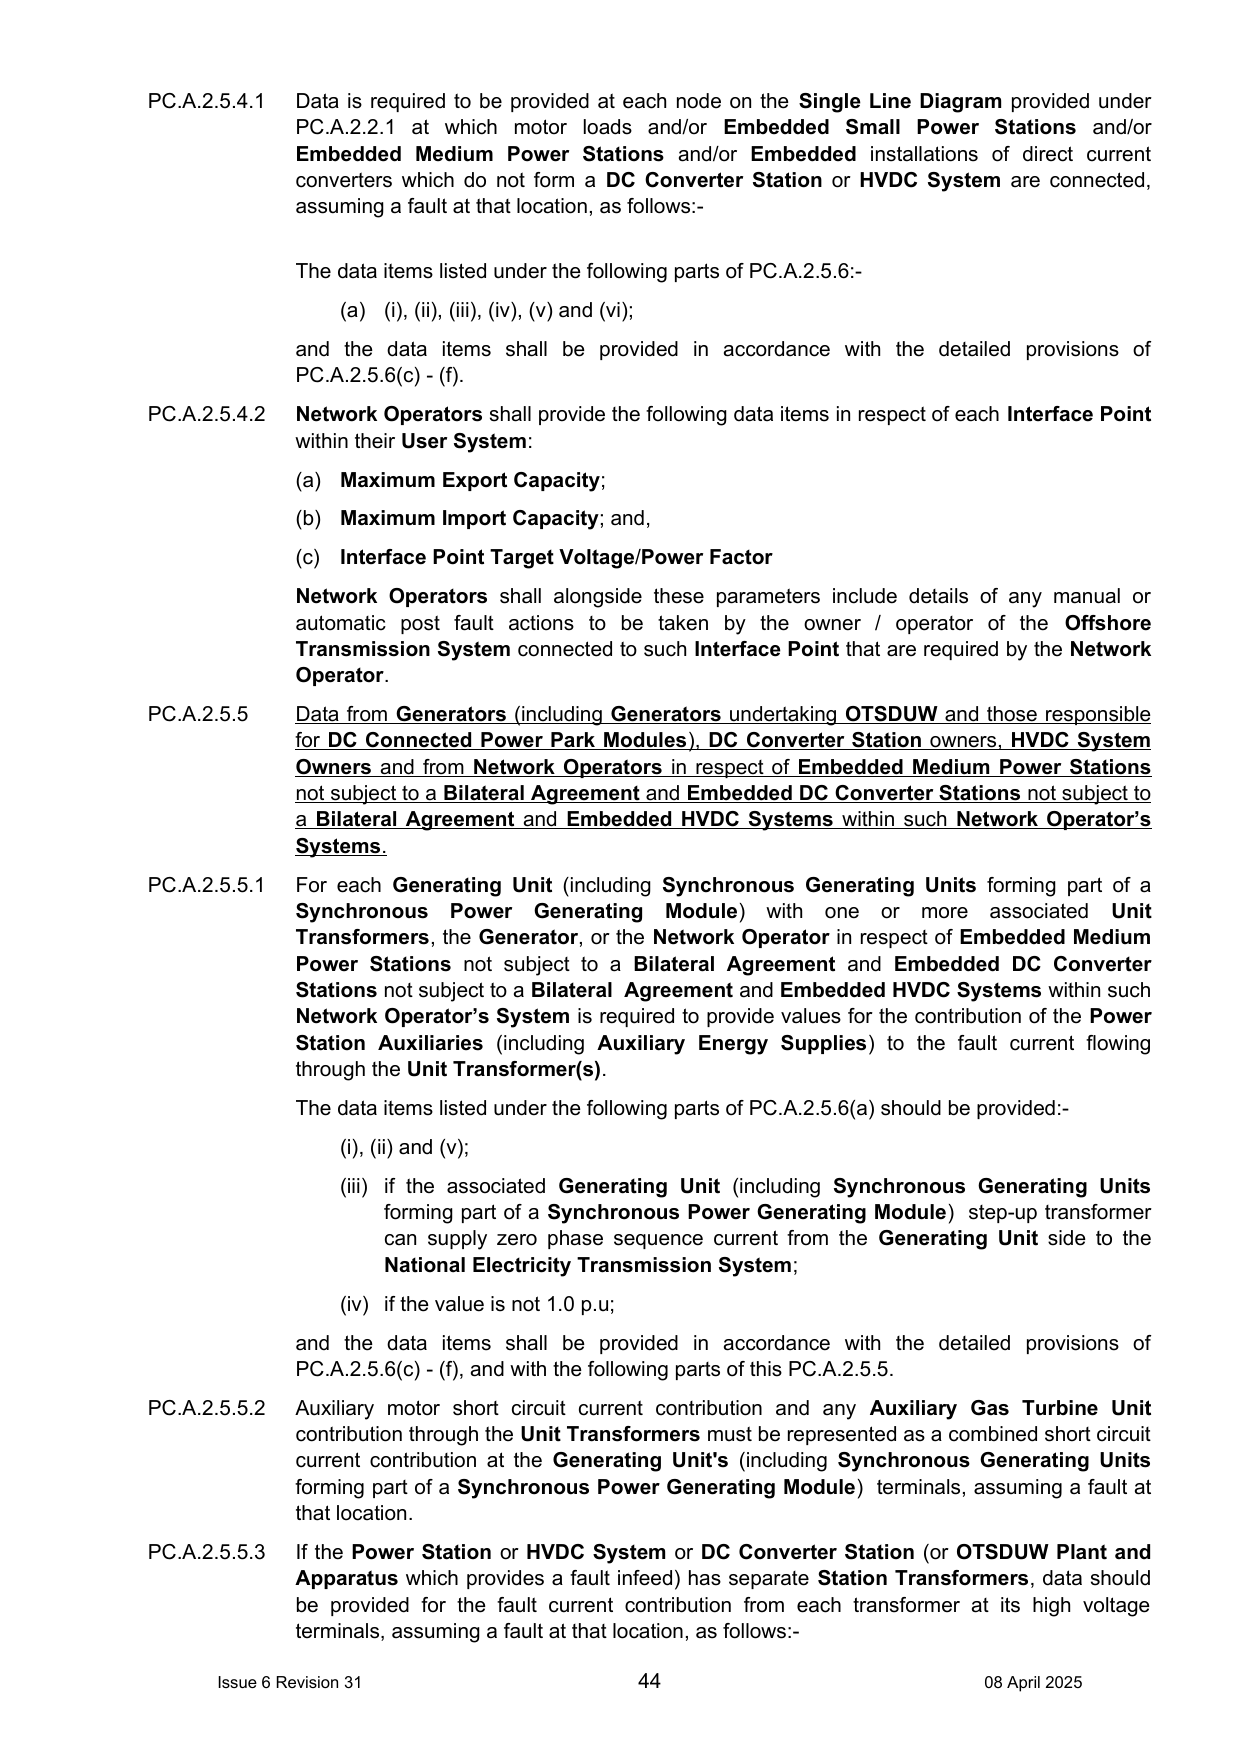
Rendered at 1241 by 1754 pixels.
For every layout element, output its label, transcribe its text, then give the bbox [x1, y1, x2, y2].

text and the data items shall be provided in accordance with the detailed provisions of PC.A.2.5.6(c) - (f), and with the following parts of this PC.A.2.5.5. [148, 1330, 1152, 1381]
text (a) Maximum Export Capacity; [295, 467, 1152, 491]
text (b) Maximum Import Capacity; and, [295, 506, 1152, 530]
text PC.A.2.5.4.1 Data is required to be provided at each node on the Single Line Diagram provided under PC.A.2.2.1 at which motor loads and/or Embedded Small Power Stations and/or Embedded Medium Power Stations and/or Embedded installations of direct current converters which do not form a DC Converter Station or HVDC System are connected, assuming a fault at that location, as follows:- [148, 89, 1152, 218]
text The data items listed under the following parts of PC.A.2.5.6(a) should be provided:- [148, 1096, 1152, 1120]
text (a) (i), (ii), (iii), (iv), (v) and (vi); [340, 298, 1152, 322]
text (i), (ii) and (v); [340, 1135, 1152, 1159]
text The data items listed under the following parts of PC.A.2.5.6:- [148, 259, 1152, 283]
text Network Operators shall alongside these parameters include details of any manual or automatic post fault actions to be taken by the owner / operator of the Offshore Transmission System connected to such Interface Point that are required by the Network Operator. [148, 584, 1152, 687]
text (iii) if the associated Generating Unit (including Synchronous Generating Units forming part of a Synchronous Power Generating Module) step-up transformer can supply zero phase sequence current from the Generating Unit side to the National Electricity Transmission System; [340, 1173, 1152, 1277]
text PC.A.2.5.5.1 For each Generating Unit (including Synchronous Generating Units forming part of a Synchronous Power Generating Module) with one or more associated Unit Transformers, the Generator, or the Network Operator in respect of Embedded Medium Power Stations not subject to a Bilateral Agreement and Embedded DC Converter Stations not subject to a Bilateral Agreement and Embedded HVDC Systems within such Network Operator’s System is required to provide values for the contribution of the Power Station Auxiliaries (including Auxiliary Energy Supplies) to the fault current flowing through the Unit Transformer(s). [148, 872, 1152, 1081]
text PC.A.2.5.4.2 Network Operators shall provide the following data items in respect of each Interface Point within their User System: [148, 402, 1152, 452]
text and the data items shall be provided in accordance with the detailed provisions of PC.A.2.5.6(c) - (f). [148, 337, 1152, 387]
text PC.A.2.5.5 Data from Generators (including Generators undertaking OTSDUW and those responsible for DC Connected Power Park Modules), DC Converter Station owners, HVDC System Owners and from Network Operators in respect of Embedded Medium Power Stations not subject to a Bilateral Agreement and Embedded DC Converter Stations not subject to a Bilateral Agreement and Embedded HVDC Systems within such Network Operator’s Systems. [148, 702, 1152, 858]
text (iv) if the value is not 1.0 p.u; [340, 1291, 1152, 1315]
text (c) Interface Point Target Voltage/Power Factor [295, 545, 1152, 569]
text PC.A.2.5.5.3 If the Power Station or HVDC System or DC Converter Station (or OTSDUW Plant and Apparatus which provides a fault infeed) has separate Station Transformers, data should be provided for the fault current contribution from each transformer at its high voltage terminals, assuming a fault at that location, as follows:- [148, 1540, 1152, 1643]
text PC.A.2.5.5.2 Auxiliary motor short circuit current contribution and any Auxiliary Gas Turbine Unit contribution through the Unit Transformers must be represented as a combined short circuit current contribution at the Generating Unit's (including Synchronous Generating Units forming part of a Synchronous Power Generating Module) terminals, assuming a fault at that location. [148, 1396, 1152, 1525]
